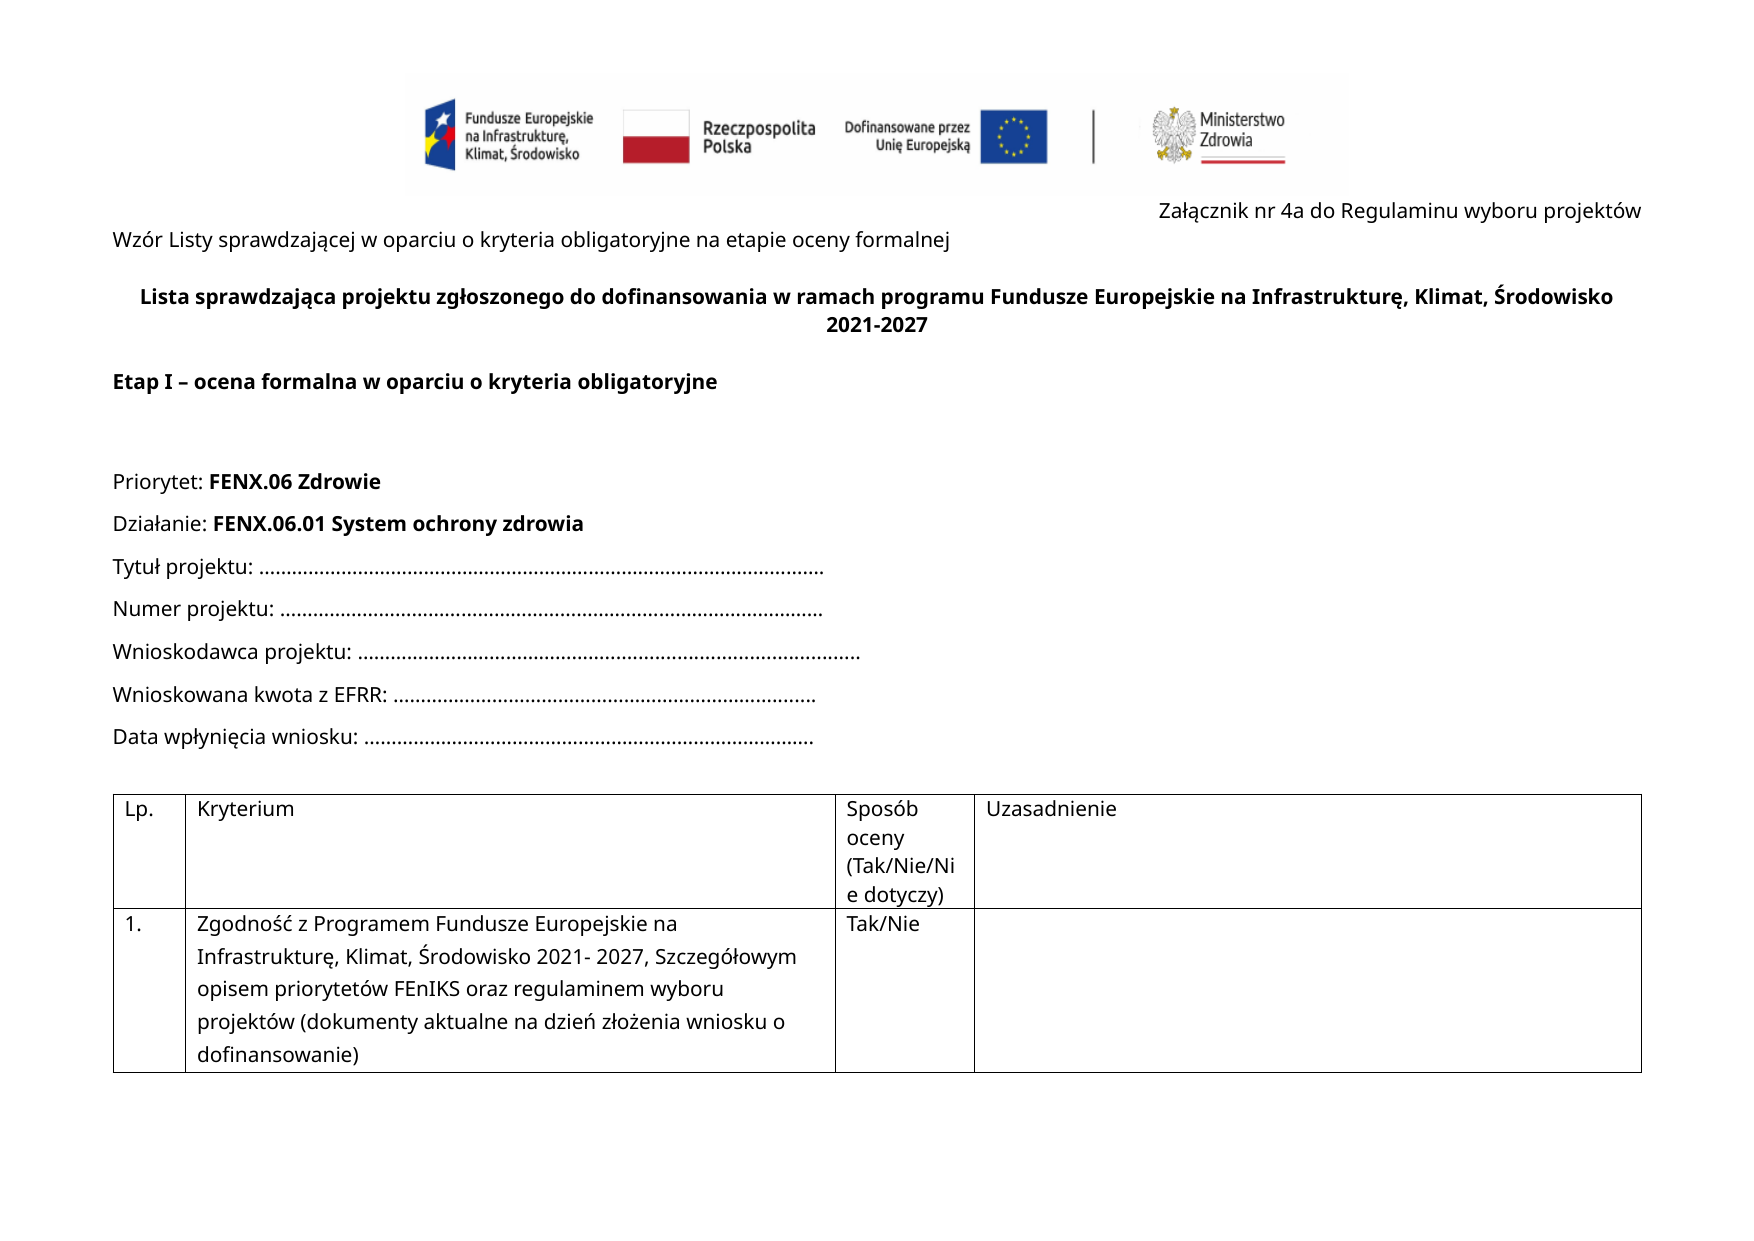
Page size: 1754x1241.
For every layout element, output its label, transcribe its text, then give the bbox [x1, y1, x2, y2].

text Tytuł projektu: …………………………………………………………………………………………. [112, 552, 1641, 580]
text Załącznik nr 4a do Regulaminu wyboru projektów [112, 197, 1641, 225]
text Lista sprawdzająca projektu zgłoszonego do dofinansowania w ramach programu Fundusze Europejskie na Infrastrukturę, Klimat, Środowisko 2021-2027 [112, 282, 1641, 339]
table_header Uzasadnienie [975, 795, 1641, 908]
table_cell Tak/Nie [836, 909, 974, 1072]
table_cell Zgodność z Programem Fundusze Europejskie na Infrastrukturę, Klimat, Środowisko 2021- 2027, Szczegółowym opisem priorytetów FEnIKS oraz regulaminem wyboru projektów (dokumenty aktualne na dzień złożenia wniosku o dofinansowanie) [186, 909, 835, 1072]
table_header Kryterium [186, 795, 835, 908]
table_header Sposób oceny (Tak/Nie/Nie dotyczy) [836, 795, 974, 908]
text Priorytet: FENX.06 Zdrowie [112, 467, 1641, 495]
text Wnioskodawca projektu: ……………………………………….............................................. [112, 637, 1641, 666]
table_cell [975, 909, 1641, 1072]
text Numer projektu: ……………………………………………………………………………………… [112, 594, 1641, 623]
table_header Lp. [114, 795, 185, 908]
text Etap I – ocena formalna w oparciu o kryteria obligatoryjne [112, 367, 1641, 396]
picture [404, 73, 1350, 197]
text Wnioskowana kwota z EFRR: ……………………………………………………………........ [112, 680, 1641, 708]
table_cell 1. [114, 909, 185, 1072]
text Data wpłynięcia wniosku: ………………………………………………………………………. [112, 722, 1641, 751]
text Wzór Listy sprawdzającej w oparciu o kryteria obligatoryjne na etapie oceny formalnej [112, 225, 1641, 253]
text Działanie: FENX.06.01 System ochrony zdrowia [112, 509, 1641, 538]
